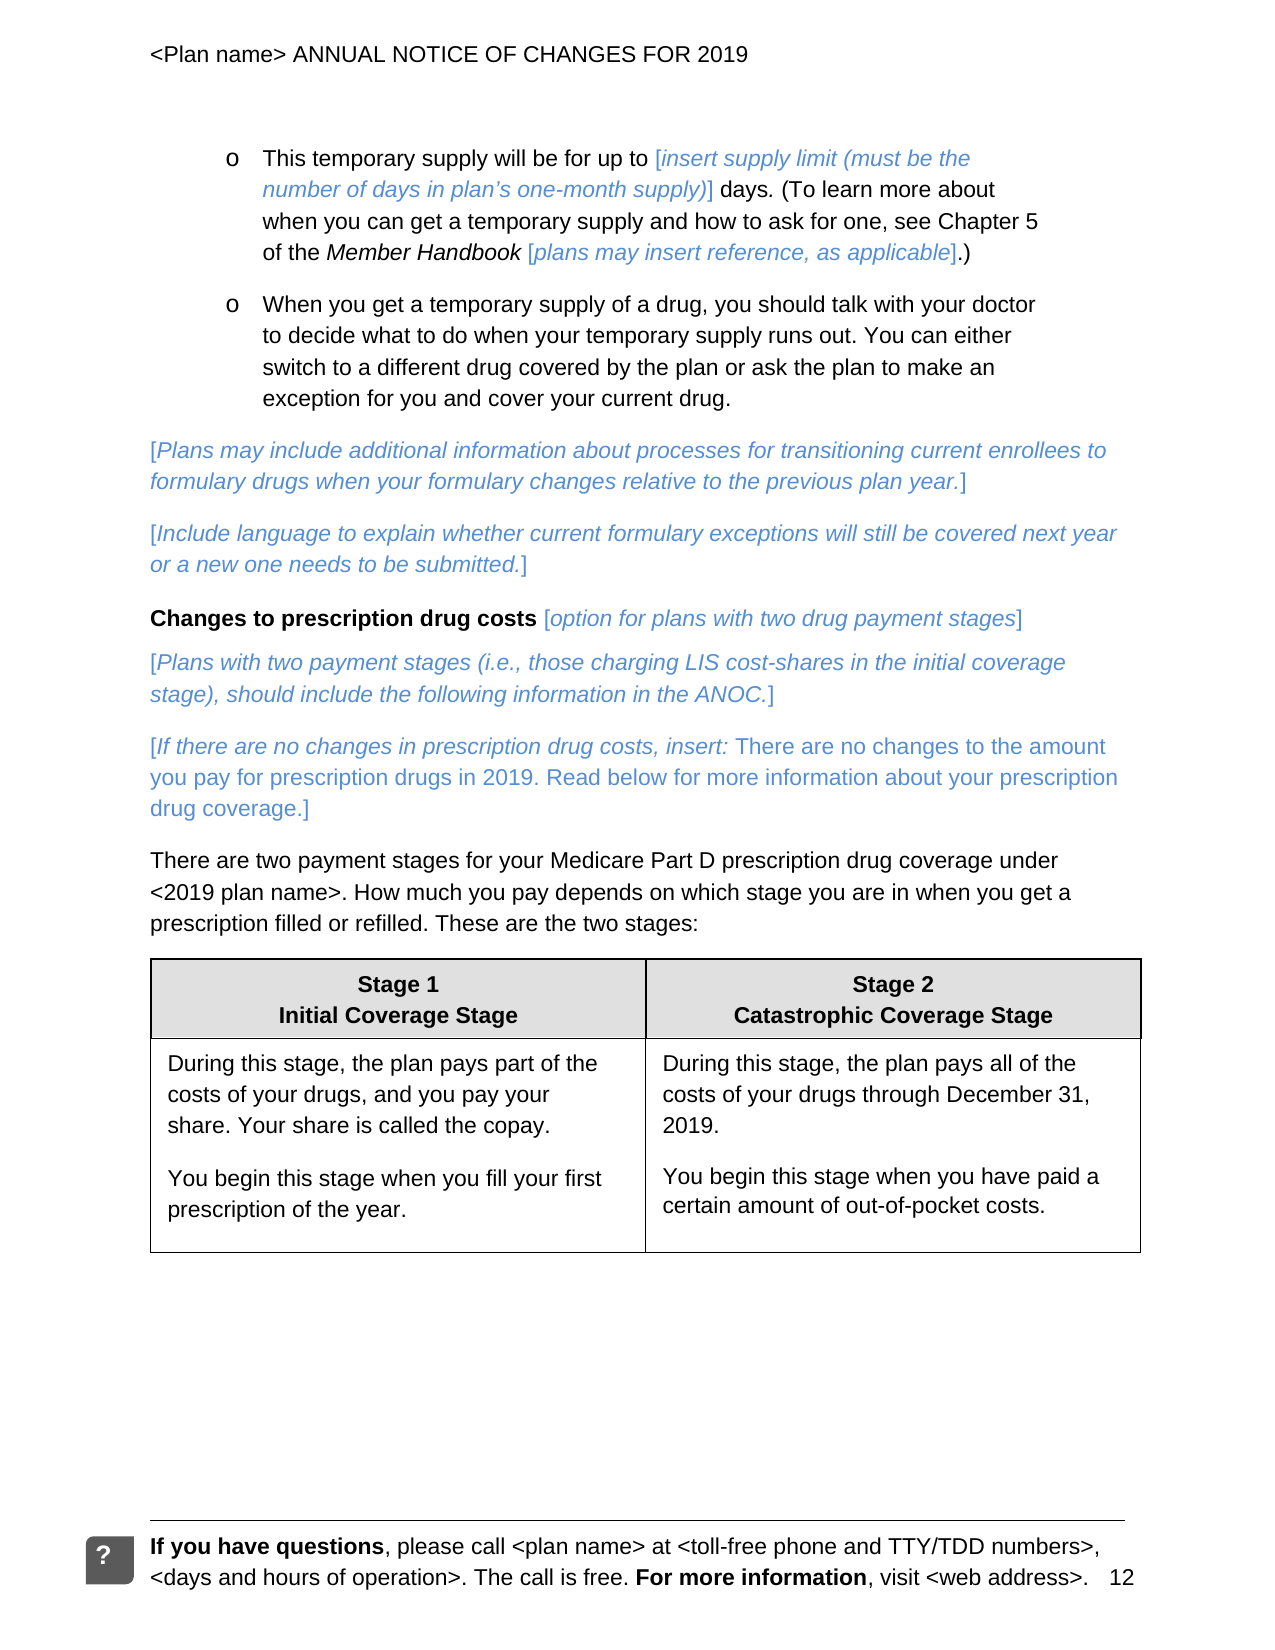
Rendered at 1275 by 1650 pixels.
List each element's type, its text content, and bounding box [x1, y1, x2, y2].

list This temporary supply will be for up to [insert supply limit (must be the number of days in plan’s one-month supply)] days. (To learn more about when you can get a temporary supply and how to ask for one, see Chapter 5 of the Member Handbook [plans may insert reference, as applicable].) [225, 142, 1050, 267]
table_header Stage 2 Catastrophic Coverage Stage [647, 960, 1140, 1037]
table_cell During this stage, the plan pays part of the costs of your drugs, and you pay your share. Your share is called the copay. You begin this stage when you fill your first prescription of the year. [151, 1039, 645, 1252]
text [Include language to explain whether current formulary exceptions will still be covered next year or a new one needs to be submitted.] [150, 517, 1125, 579]
text Changes to prescription drug costs [option for plans with two drug payment stages] [150, 600, 1050, 633]
table_header Stage 1 Initial Coverage Stage [152, 960, 645, 1037]
list When you get a temporary supply of a drug, you should talk with your doctor to decide what to do when your temporary supply runs out. You can either switch to a different drug covered by the plan or ask the plan to make an exception for you and cover your current drug. [225, 287, 1050, 412]
text [Plans may include additional information about processes for transitioning current enrollees to formulary drugs when your formulary changes relative to the previous plan year.] [150, 433, 1125, 496]
text [Plans with two payment stages (i.e., those charging LIS cost-shares in the initial coverage stage), should include the following information in the ANOC.] [150, 646, 1125, 708]
text There are two payment stages for your Medicare Part D prescription drug coverage under <2019 plan name>. How much you pay depends on which stage you are in when you get a prescription filled or refilled. These are the two stages: [150, 844, 1125, 937]
text [If there are no changes in prescription drug costs, insert: There are no changes to the amount you pay for prescription drugs in 2019. Read below for more information about your prescription drug coverage.] [150, 729, 1125, 823]
table_cell During this stage, the plan pays all of the costs of your drugs through December 31, 2019. You begin this stage when you have paid a certain amount of out-of-pocket costs. [646, 1039, 1140, 1252]
